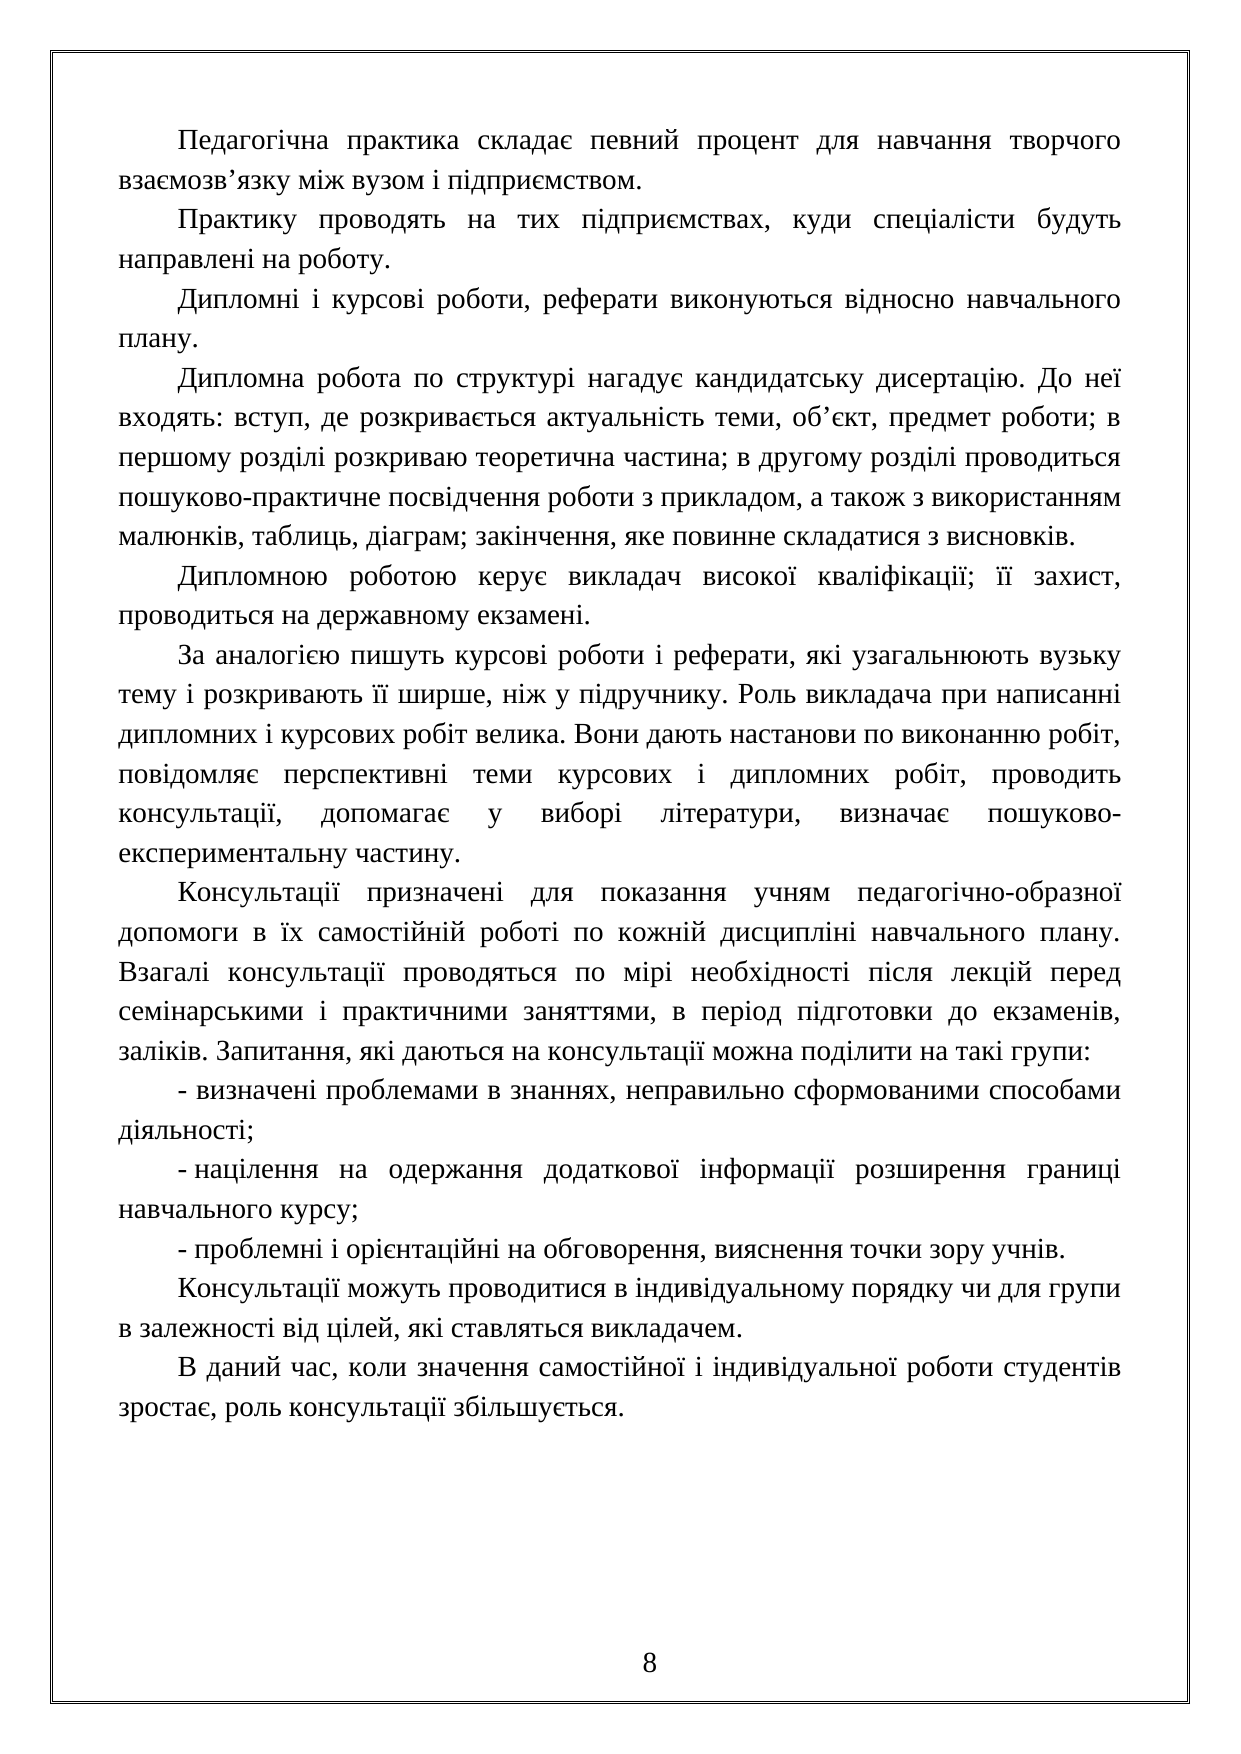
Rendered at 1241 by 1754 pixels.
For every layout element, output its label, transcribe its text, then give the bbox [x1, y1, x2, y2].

text В даний час, коли значення самостійної і індивідуальної роботи студентів зростає, роль консультації збільшується. [118, 1345, 1122, 1424]
text Консультації можуть проводитися в індивідуальному порядку чи для групи в залежності від цілей, які ставляться викладачем. [118, 1266, 1122, 1345]
text Дипломні і курсові роботи, реферати виконуються відносно навчального плану. [118, 276, 1122, 356]
text Консультації призначені для показання учням педагогічно-образної допомоги в їх самостійній роботі по кожній дисципліні навчального плану. Взагалі консультації проводяться по мірі необхідності після лекцій перед семінарськими і практичними заняттями, в період підготовки до екзаменів, заліків. Запитання, які даються на консультації можна поділити на такі групи: [118, 870, 1122, 1068]
text Дипломною роботою керує викладач високої кваліфікації; її захист, проводиться на державному екзамені. [118, 553, 1122, 633]
text Дипломна робота по структурі нагадує кандидатську дисертацію. До неї входять: вступ, де розкривається актуальність теми, об’єкт, предмет роботи; в першому розділі розкриваю теоретична частина; в другому розділі проводиться пошуково-практичне посвідчення роботи з прикладом, а також з використанням малюнків, таблиць, діаграм; закінчення, яке повинне складатися з висновків. [118, 356, 1122, 553]
text Практику проводять на тих підприємствах, куди спеціалісти будуть направлені на роботу. [118, 197, 1122, 276]
text - націлення на одержання додаткової інформації розширення границі навчального курсу; [118, 1147, 1122, 1226]
text Педагогічна практика складає певний процент для навчання творчого взаємозв’язку між вузом і підприємством. [118, 118, 1122, 197]
text - проблемні і орієнтаційні на обговорення, вияснення точки зору учнів. [118, 1226, 1122, 1266]
text - визначені проблемами в знаннях, неправильно сформованими способами діяльності; [118, 1068, 1122, 1147]
text За аналогією пишуть курсові роботи і реферати, які узагальнюють вузьку тему і розкривають її ширше, ніж у підручнику. Роль викладача при написанні дипломних і курсових робіт велика. Вони дають настанови по виконанню робіт, повідомляє перспективні теми курсових і дипломних робіт, проводить консультації, допомагає у виборі літератури, визначає пошуково-експериментальну частину. [118, 633, 1122, 870]
